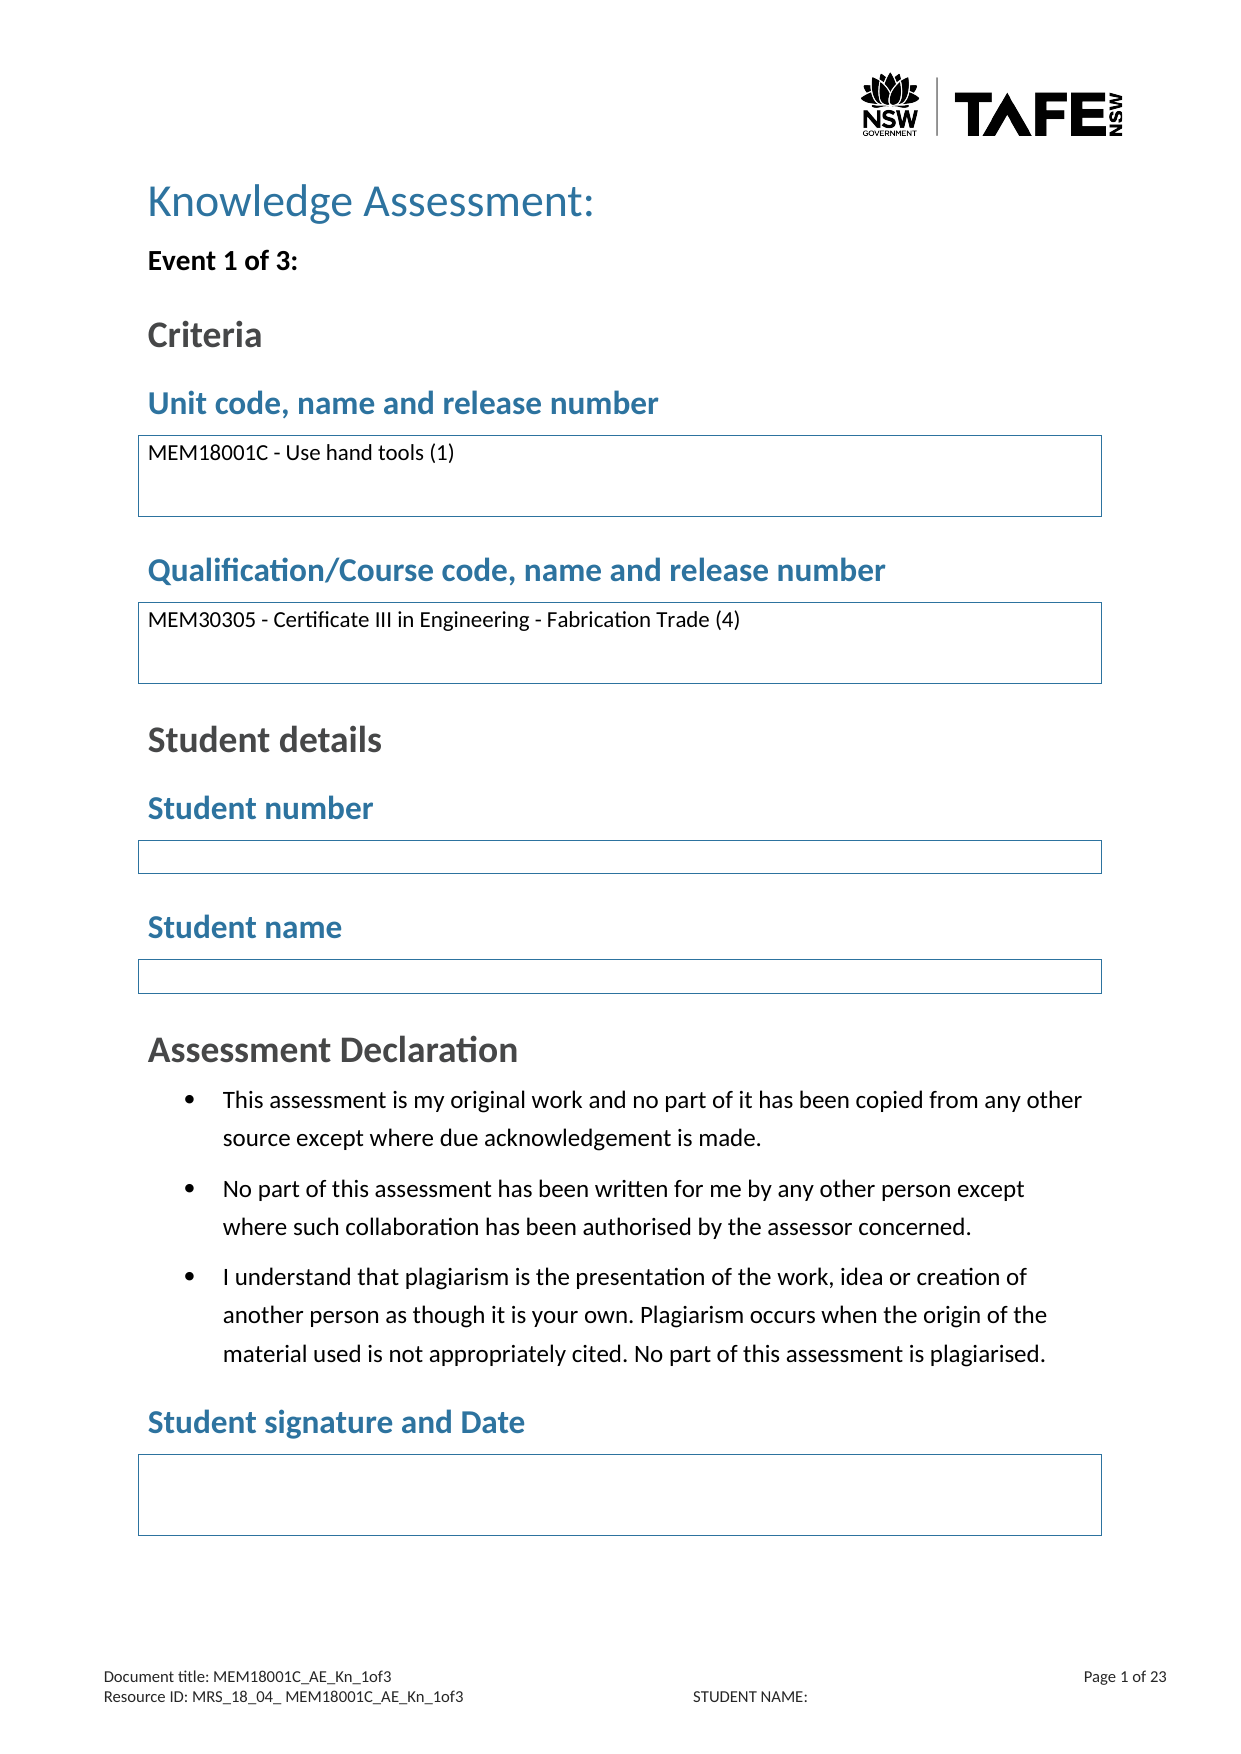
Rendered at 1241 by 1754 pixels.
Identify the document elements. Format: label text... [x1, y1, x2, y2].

subtitle Qualification/Course code, name and release number [148, 549, 1092, 589]
subtitle Knowledge Assessment: [148, 167, 1092, 229]
subtitle Student details [148, 716, 1092, 762]
list No part of this assessment has been written for me by any other person except where such collaboration has been authorised by the assessor concerned. [185, 1173, 1092, 1241]
list This assessment is my original work and no part of it has been copied from any other source except where due acknowledgement is made. [185, 1084, 1092, 1153]
picture [861, 71, 1123, 137]
text MEM30305 - Certificate III in Engineering - Fabrication Trade (4) [139, 603, 1101, 633]
list I understand that plagiarism is the presentation of the work, idea or creation of another person as though it is your own. Plagiarism occurs when the origin of the material used is not appropriately cited. No part of this assessment is plagiarised. [185, 1261, 1092, 1368]
subtitle Student signature and Date [148, 1401, 1092, 1442]
subtitle Unit code, name and release number [148, 382, 1092, 423]
text Event 1 of 3: [148, 242, 1092, 277]
subtitle Student name [148, 906, 1092, 947]
subtitle Assessment Declaration [148, 1026, 1092, 1071]
text MEM18001C - Use hand tools (1) [139, 436, 1101, 466]
subtitle Criteria [148, 311, 1092, 357]
subtitle Student number [148, 787, 1092, 827]
